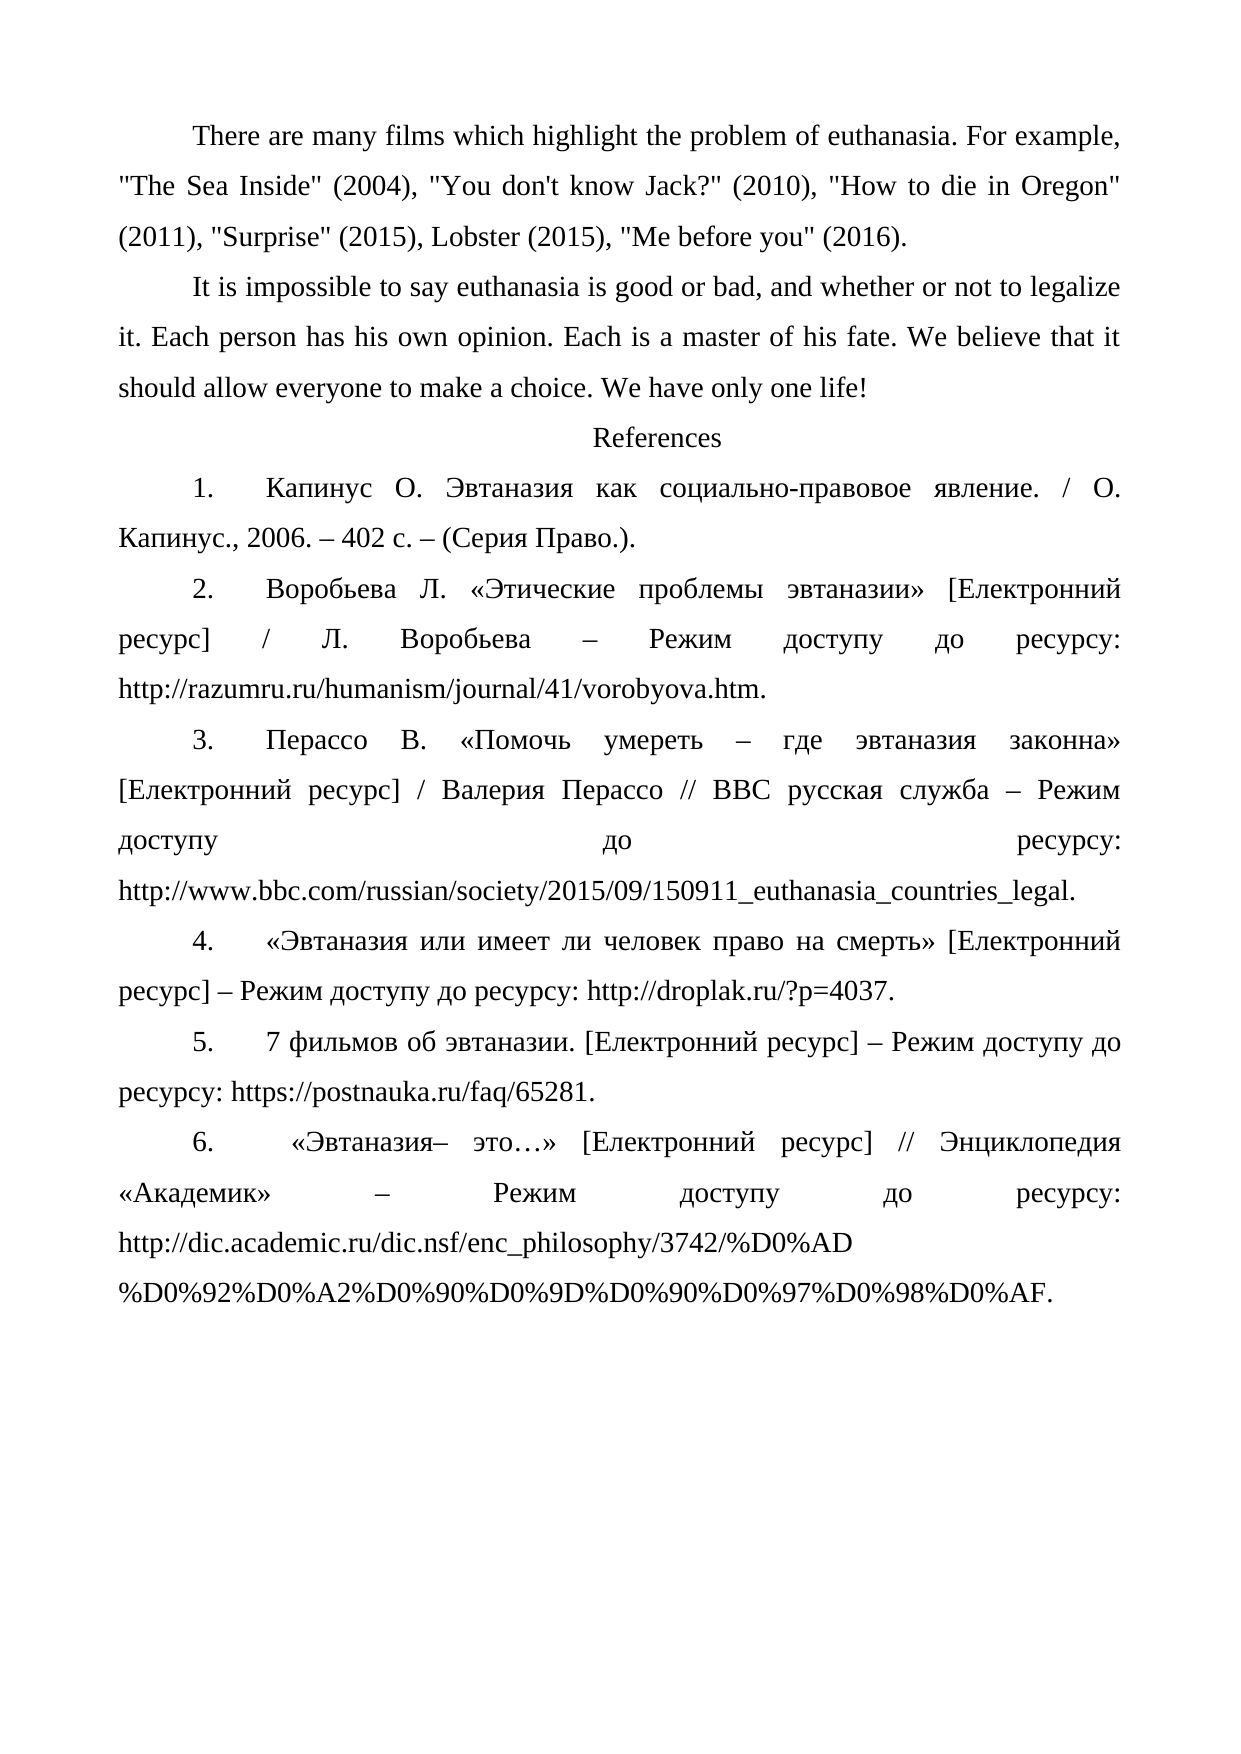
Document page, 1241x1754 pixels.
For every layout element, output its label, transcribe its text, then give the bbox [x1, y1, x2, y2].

list «Эвтаназия– это…» [Електронний ресурс] // Энциклопедия «Академик» – Режим доступу до ресурсу: http://dic.academic.ru/dic.nsf/enc_philosophy/3742/%D0%AD%D0%92%D0%A2%D0%90%D0%9D%D0%90%D0%97%D0%98%D0%AF. [118, 1124, 1122, 1309]
text There are many films which highlight the problem of euthanasia. For example, "The Sea Inside" (2004), "You don't know Jack?" (2010), "How to die in Oregon" (2011), "Surprise" (2015), Lobster (2015), "Me before you" (2016). [118, 118, 1122, 252]
list «Эвтаназия или имеет ли человек право на смерть» [Електронний ресурс] – Режим доступу до ресурсу: http://droplak.ru/?p=4037. [118, 923, 1122, 1007]
text It is impossible to say euthanasia is good or bad, and whether or not to legalize it. Each person has his own opinion. Each is a master of his fate. We believe that it should allow everyone to make a choice. We have only one life! [118, 269, 1122, 403]
list Капинус О. Эвтаназия как социально-правовое явление. / О. Капинус., 2006. – 402 с. – (Серия Право.). [118, 470, 1122, 554]
list Перассо В. «Помочь умереть – где эвтаназия законна» [Електронний ресурс] / Валерия Перассо // BBC русская служба – Режим доступу до ресурсу: http://www.bbc.com/russian/society/2015/09/150911_euthanasia_countries_legal. [118, 722, 1122, 906]
text References [118, 420, 1122, 453]
list Воробьева Л. «Этические проблемы эвтаназии» [Електронний ресурс] / Л. Воробьева – Режим доступу до ресурсу: http://razumru.ru/humanism/journal/41/vorobyova.htm. [118, 571, 1122, 705]
list 7 фильмов об эвтаназии. [Електронний ресурс] – Режим доступу до ресурсу: https://postnauka.ru/faq/65281. [118, 1024, 1122, 1108]
